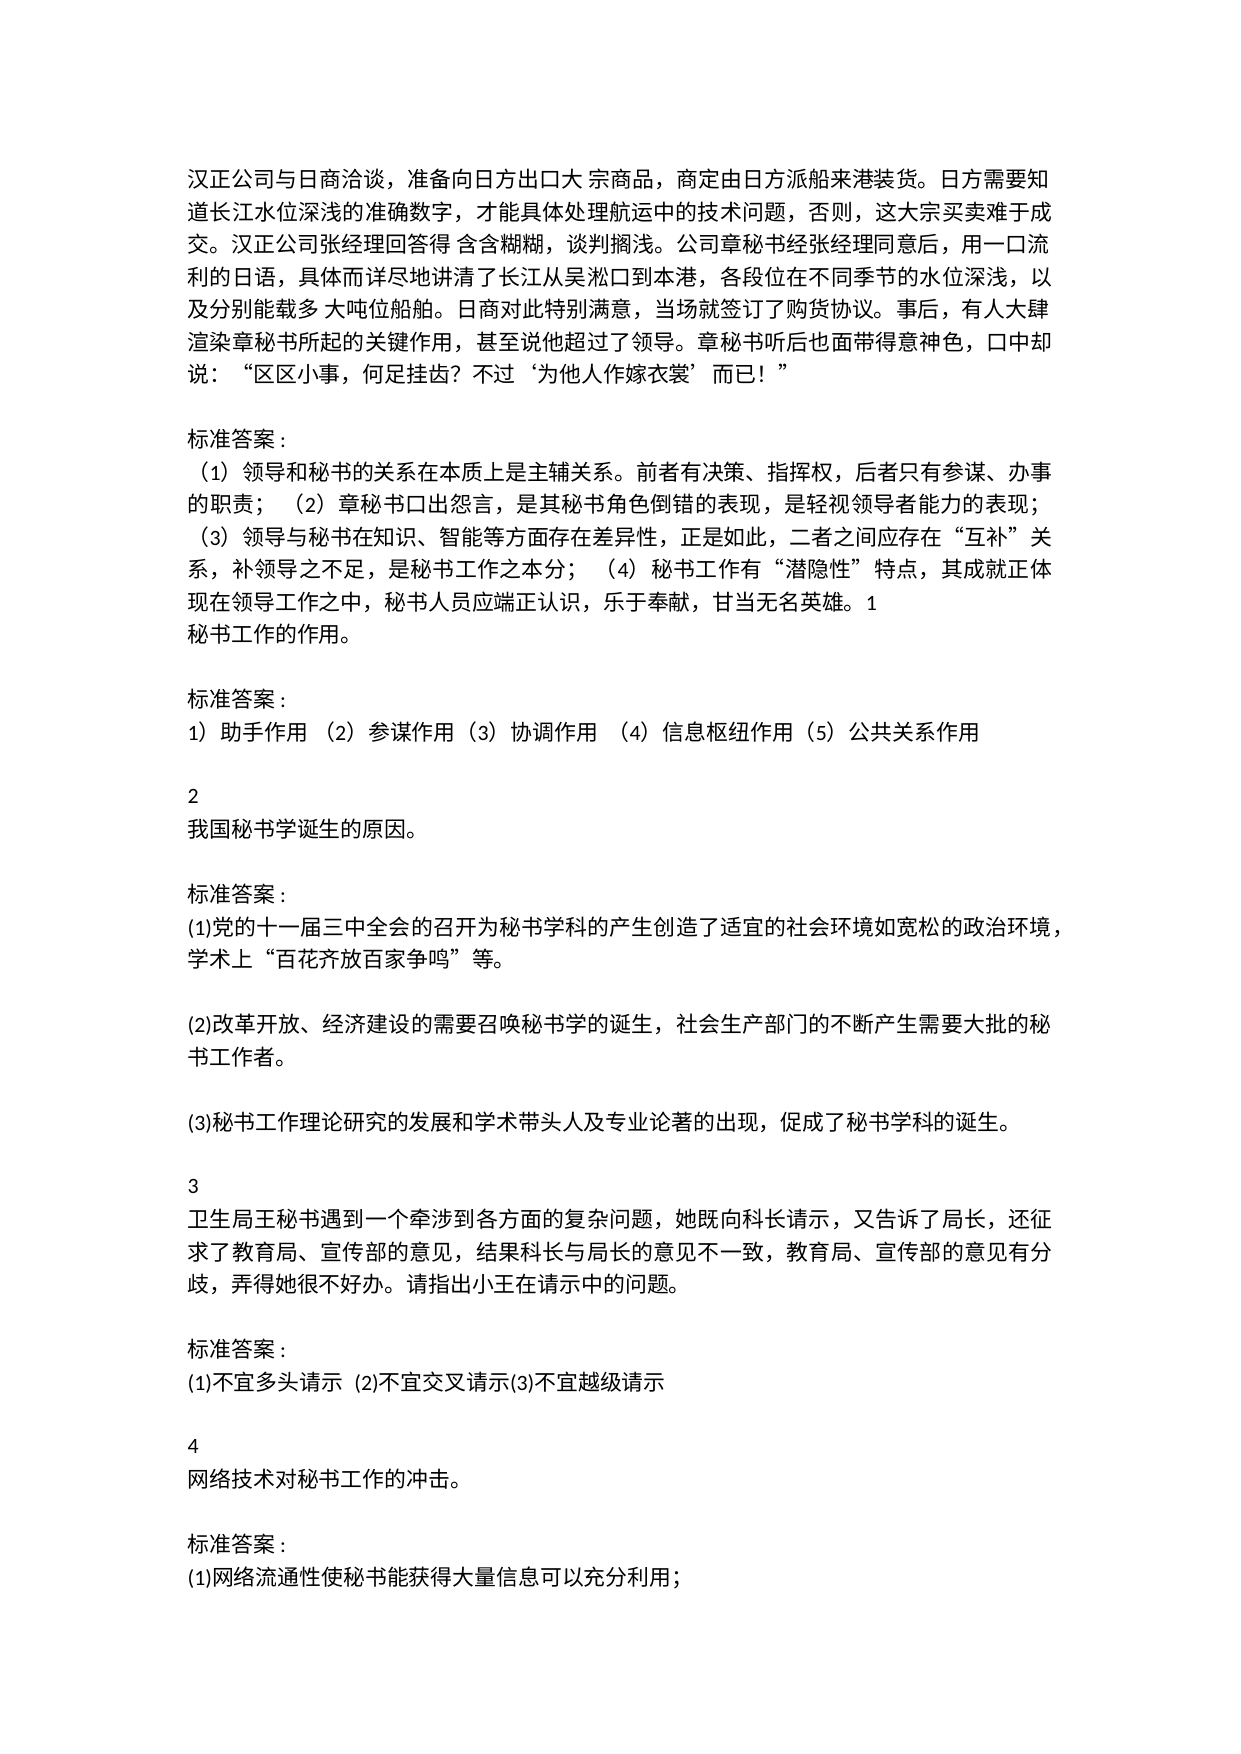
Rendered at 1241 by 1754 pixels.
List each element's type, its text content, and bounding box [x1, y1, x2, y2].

text （1）领导和秘书的关系在本质上是主辅关系。前者有决策、指挥权，后者只有参谋、办事的职责； （2）章秘书口出怨言，是其秘书角色倒错的表现，是轻视领导者能力的表现； （3）领导与秘书在知识、智能等方面存在差异性，正是如此，二者之间应存在“互补”关系，补领导之不足，是秘书工作之本分； （4）秘书工作有“潜隐性”特点，其成就正体现在领导工作之中，秘书人员应端正认识，乐于奉献，甘当无名英雄。1 [187, 454, 1053, 617]
text 网络技术对秘书工作的冲击。 [187, 1462, 1053, 1494]
text (1)网络流通性使秘书能获得大量信息可以充分利用； [187, 1559, 1053, 1592]
text 秘书工作的作用。 [187, 617, 1053, 649]
text 1）助手作用 （2）参谋作用（3）协调作用 （4）信息枢纽作用（5）公共关系作用 [187, 714, 1053, 747]
text (1)党的十一届三中全会的召开为秘书学科的产生创造了适宜的社会环境如宽松的政治环境，学术上“百花齐放百家争鸣”等。 [187, 909, 1053, 974]
text 标准答案 : [187, 877, 1053, 909]
text 4 [187, 1429, 1053, 1462]
text 标准答案 : [187, 422, 1053, 454]
text 2 [187, 779, 1053, 812]
text 汉正公司与日商洽谈，准备向日方出口大 宗商品，商定由日方派船来港装货。日方需要知道长江水位深浅的准确数字，才能具体处理航运中的技术问题，否则，这大宗买卖难于成交。汉正公司张经理回答得 含含糊糊，谈判搁浅。公司章秘书经张经理同意后，用一口流利的日语，具体而详尽地讲清了长江从吴淞口到本港，各段位在不同季节的水位深浅，以及分别能载多 大吨位船舶。日商对此特别满意，当场就签订了购货协议。事后，有人大肆渲染章秘书所起的关键作用，甚至说他超过了领导。章秘书听后也面带得意神色，口中却说：“区区小事，何足挂齿？不过‘为他人作嫁衣裳’而已！” [187, 162, 1053, 389]
text 标准答案 : [187, 1527, 1053, 1559]
text 卫生局王秘书遇到一个牵涉到各方面的复杂问题，她既向科长请示，又告诉了局长，还征求了教育局、宣传部的意见，结果科长与局长的意见不一致，教育局、宣传部的意见有分歧，弄得她很不好办。请指出小王在请示中的问题。 [187, 1202, 1053, 1299]
text (1)不宜多头请示 (2)不宜交叉请示(3)不宜越级请示 [187, 1364, 1053, 1397]
text 3 [187, 1169, 1053, 1202]
text (2)改革开放、经济建设的需要召唤秘书学的诞生，社会生产部门的不断产生需要大批的秘书工作者。 [187, 1007, 1053, 1072]
text (3)秘书工作理论研究的发展和学术带头人及专业论著的出现，促成了秘书学科的诞生。 [187, 1104, 1053, 1137]
text 标准答案 : [187, 682, 1053, 714]
text 我国秘书学诞生的原因。 [187, 812, 1053, 844]
text 标准答案 : [187, 1332, 1053, 1364]
